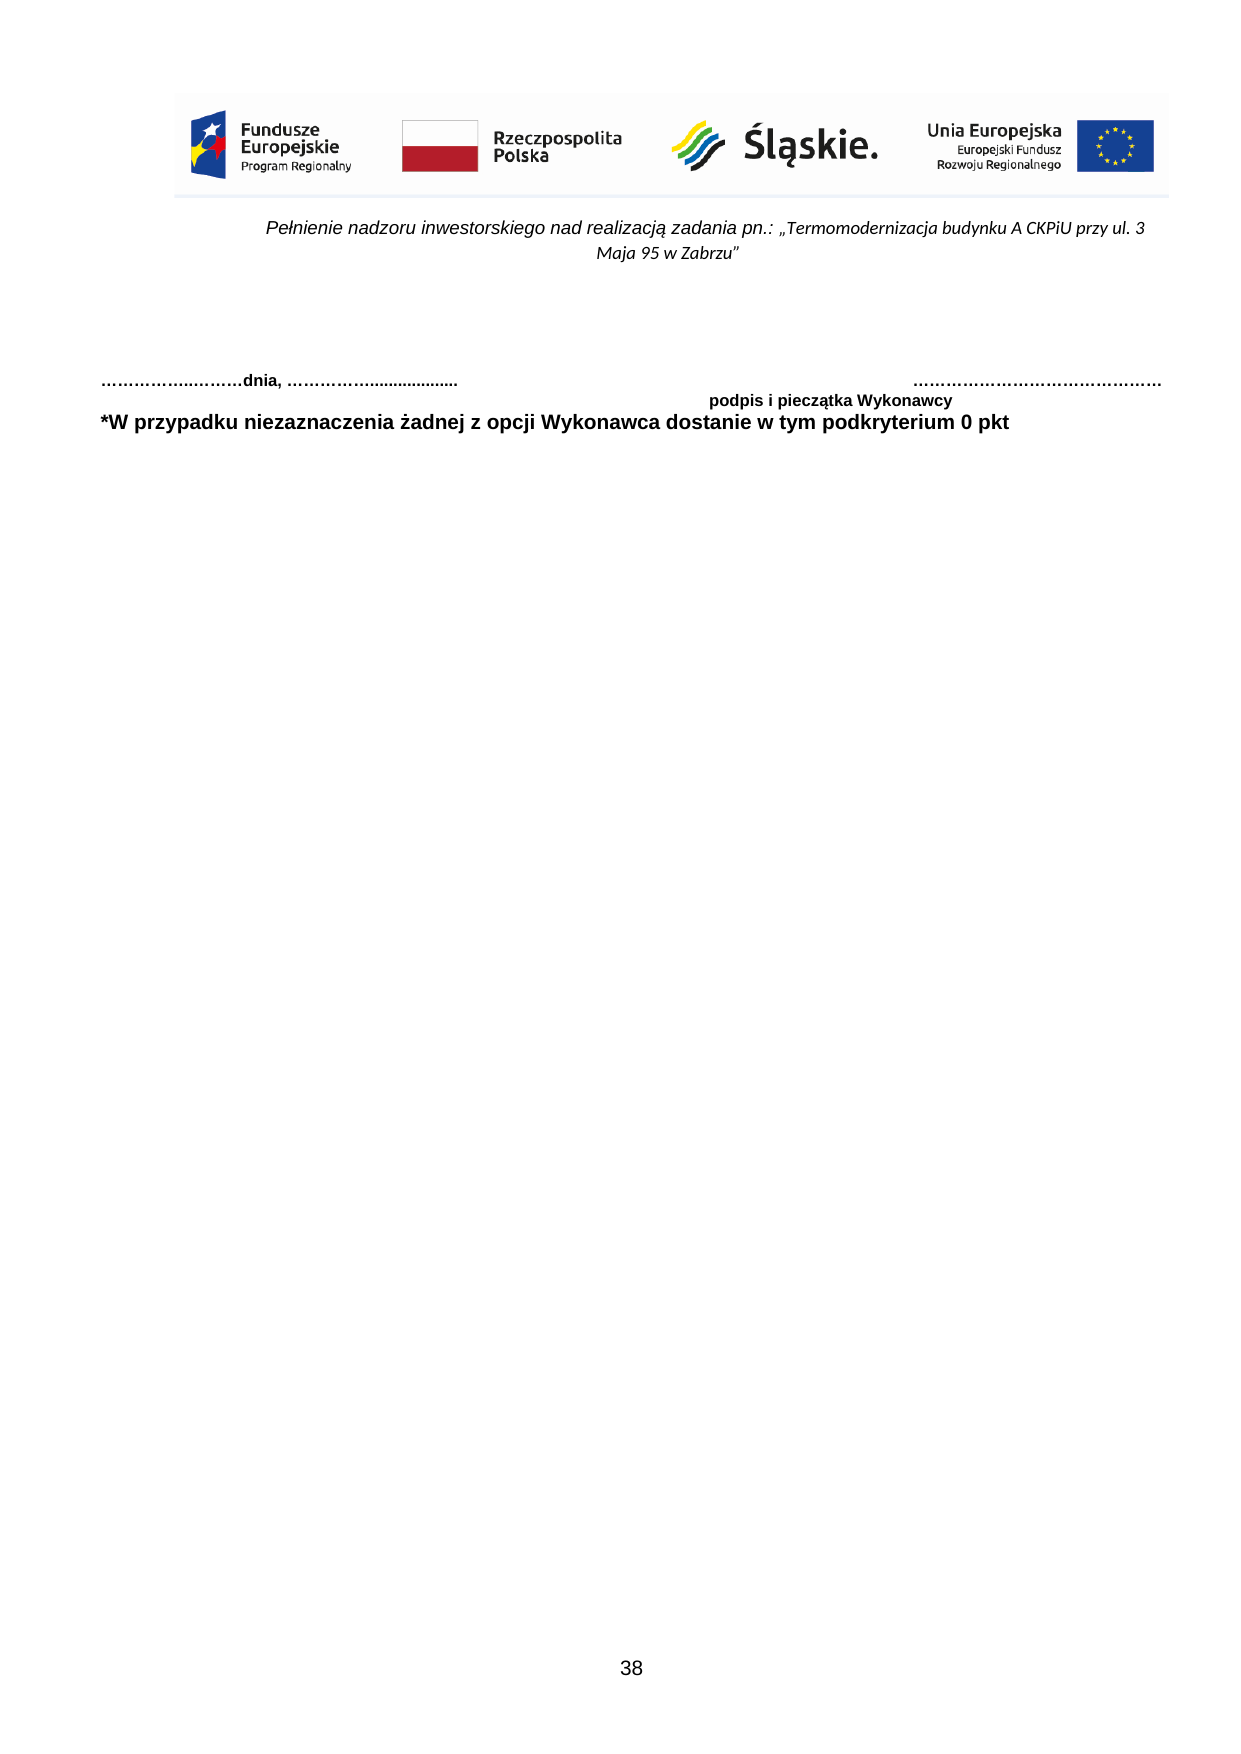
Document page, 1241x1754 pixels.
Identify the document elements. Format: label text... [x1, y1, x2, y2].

text *W przypadku niezaznaczenia żadnej z opcji Wykonawca dostanie w tym podkryterium 0 pkt [100, 409, 1162, 433]
picture [174, 93, 1169, 198]
text ……………..………dnia, ……………................... ……………………………………… podpis i pieczątka Wykonawcy [100, 371, 1162, 409]
